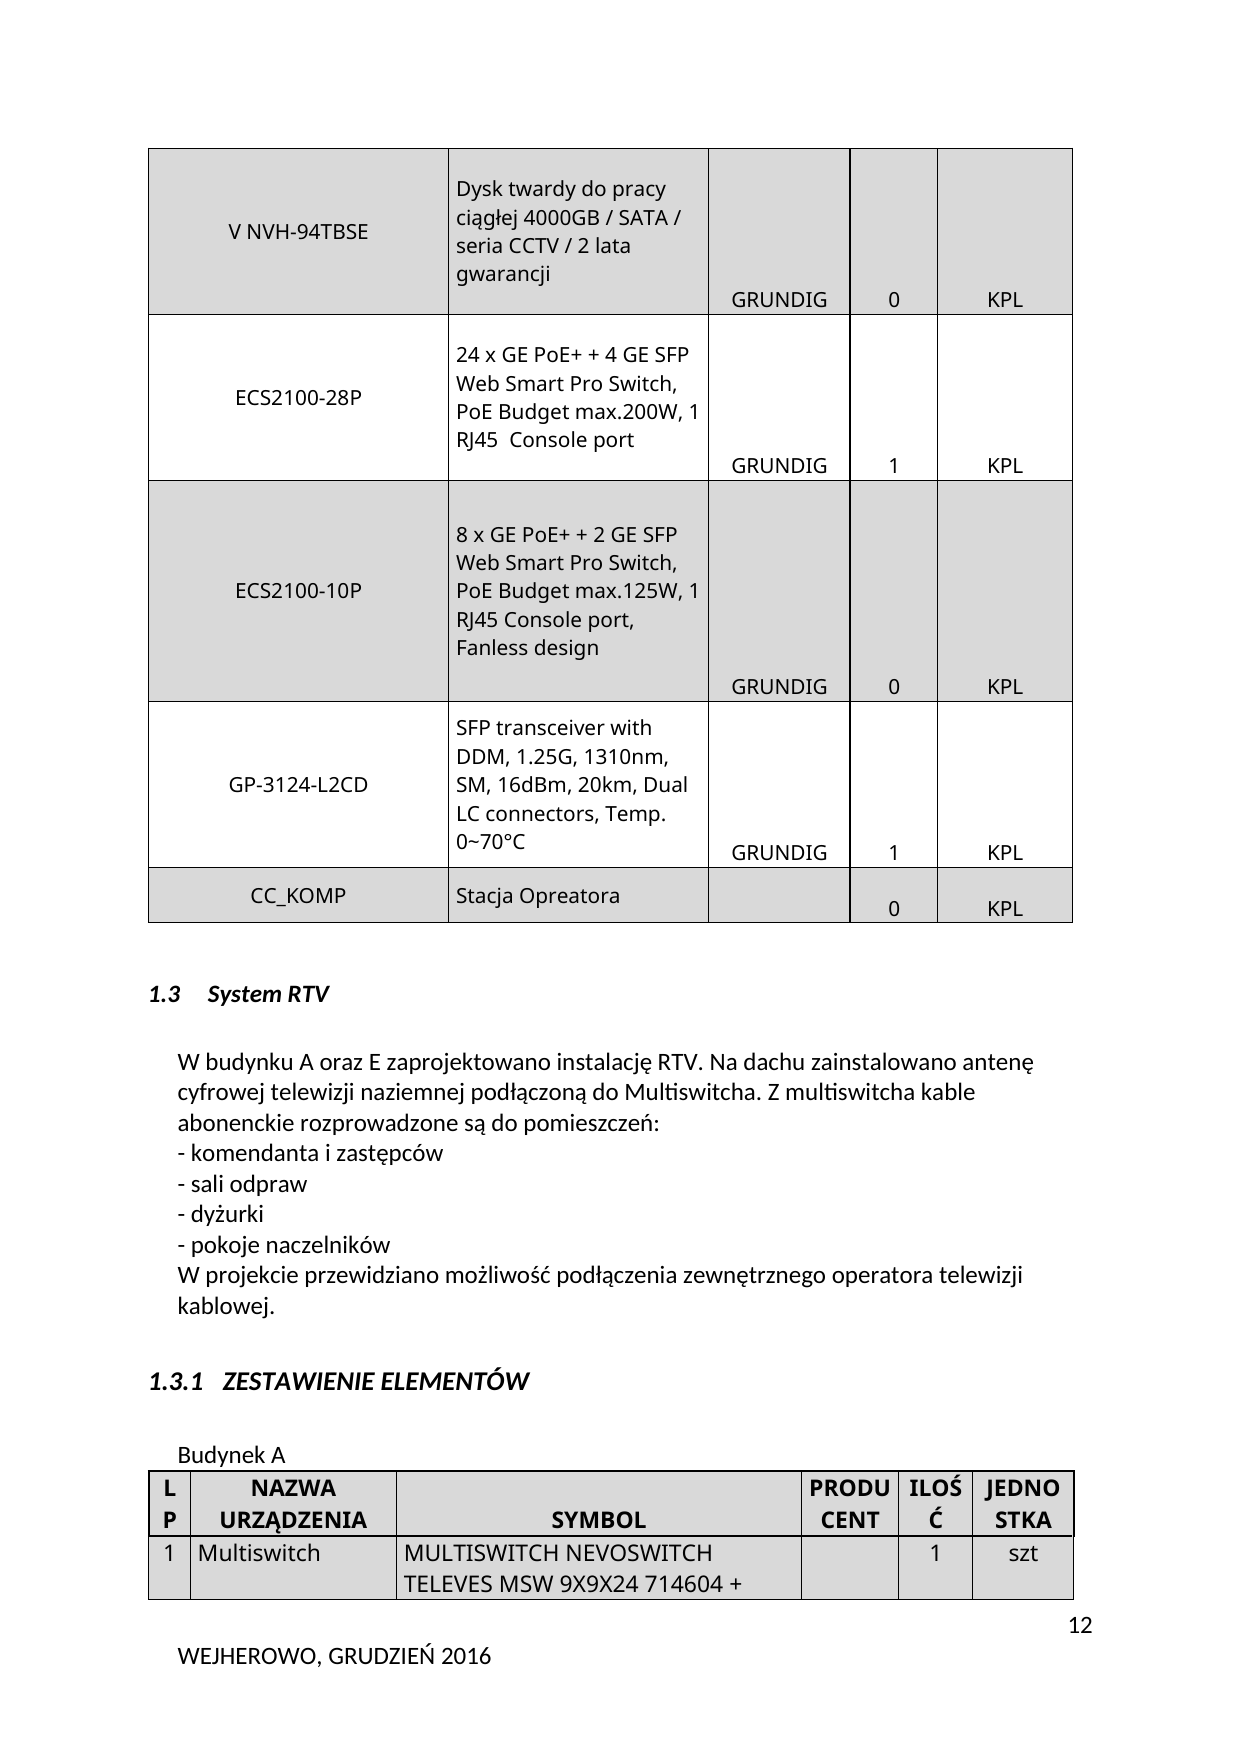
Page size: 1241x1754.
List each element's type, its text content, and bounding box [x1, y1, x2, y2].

table_cell 1 [851, 702, 937, 867]
table_header SYMBOL [397, 1472, 801, 1535]
table_cell Multiswitch [191, 1537, 396, 1599]
table_header JEDNOSTKA [973, 1472, 1073, 1535]
table_cell 1 [899, 1537, 972, 1599]
text - dyżurki [177, 1198, 1092, 1229]
table_cell 0 [851, 481, 937, 701]
table_cell KPL [938, 149, 1072, 314]
table_cell KPL [938, 868, 1072, 922]
table_cell ECS2100-28P [149, 315, 448, 479]
table_cell V NVH-94TBSE [149, 149, 448, 314]
table_cell szt [973, 1535, 1073, 1599]
table_cell Dysk twardy do pracy ciągłej 4000GB / SATA / seria CCTV / 2 lata gwarancji [449, 149, 708, 314]
text Budynek A [177, 1440, 1092, 1470]
table_cell KPL [938, 315, 1072, 479]
text W projekcie przewidziano możliwość podłączenia zewnętrznego operatora telewizji kablowej. [177, 1259, 1092, 1321]
text - komendanta i zastępców [177, 1137, 1092, 1168]
table_cell GRUNDIG [709, 481, 849, 701]
table_cell GRUNDIG [709, 315, 849, 479]
text - pokoje naczelników [177, 1229, 1092, 1259]
table_cell [802, 1537, 898, 1599]
table_cell 8 x GE PoE+ + 2 GE SFP Web Smart Pro Switch, PoE Budget max.125W, 1 RJ45 Console port, Fanless design [449, 481, 708, 701]
table_header LP [150, 1472, 190, 1535]
subtitle ZESTAWIENIE ELEMENTÓW [148, 1364, 1092, 1397]
text - sali odpraw [177, 1168, 1092, 1198]
table_cell Stacja Opreatora [449, 868, 708, 922]
table_cell ECS2100-10P [149, 481, 448, 701]
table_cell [397, 1537, 801, 1599]
table_cell GRUNDIG [709, 702, 849, 867]
table_cell 24 x GE PoE+ + 4 GE SFP Web Smart Pro Switch, PoE Budget max.200W, 1 RJ45 Console port [449, 315, 708, 479]
table_cell SFP transceiver with DDM, 1.25G, 1310nm, SM, 16dBm, 20km, Dual LC connectors, Temp. 0~70°C [449, 702, 708, 867]
table_cell 1 [851, 315, 937, 479]
table_header NAZWA URZĄDZENIA [191, 1472, 396, 1535]
table_header ILOŚĆ [899, 1472, 972, 1535]
table_cell GP-3124-L2CD [149, 702, 448, 867]
table_cell CC_KOMP [149, 868, 448, 922]
table_cell KPL [938, 702, 1072, 867]
table_cell KPL [938, 481, 1072, 701]
table_header PRODUCENT [802, 1472, 898, 1535]
table_cell GRUNDIG [709, 149, 849, 314]
table_cell [709, 868, 849, 922]
table_cell 0 [851, 868, 937, 922]
table_cell 0 [851, 149, 937, 314]
table_cell 1 [149, 1537, 190, 1599]
subtitle System RTV [148, 979, 1092, 1009]
text W budynku A oraz E zaprojektowano instalację RTV. Na dachu zainstalowano antenę cyfrowej telewizji naziemnej podłączoną do Multiswitcha. Z multiswitcha kable abonenckie rozprowadzone są do pomieszczeń: [177, 1046, 1092, 1137]
